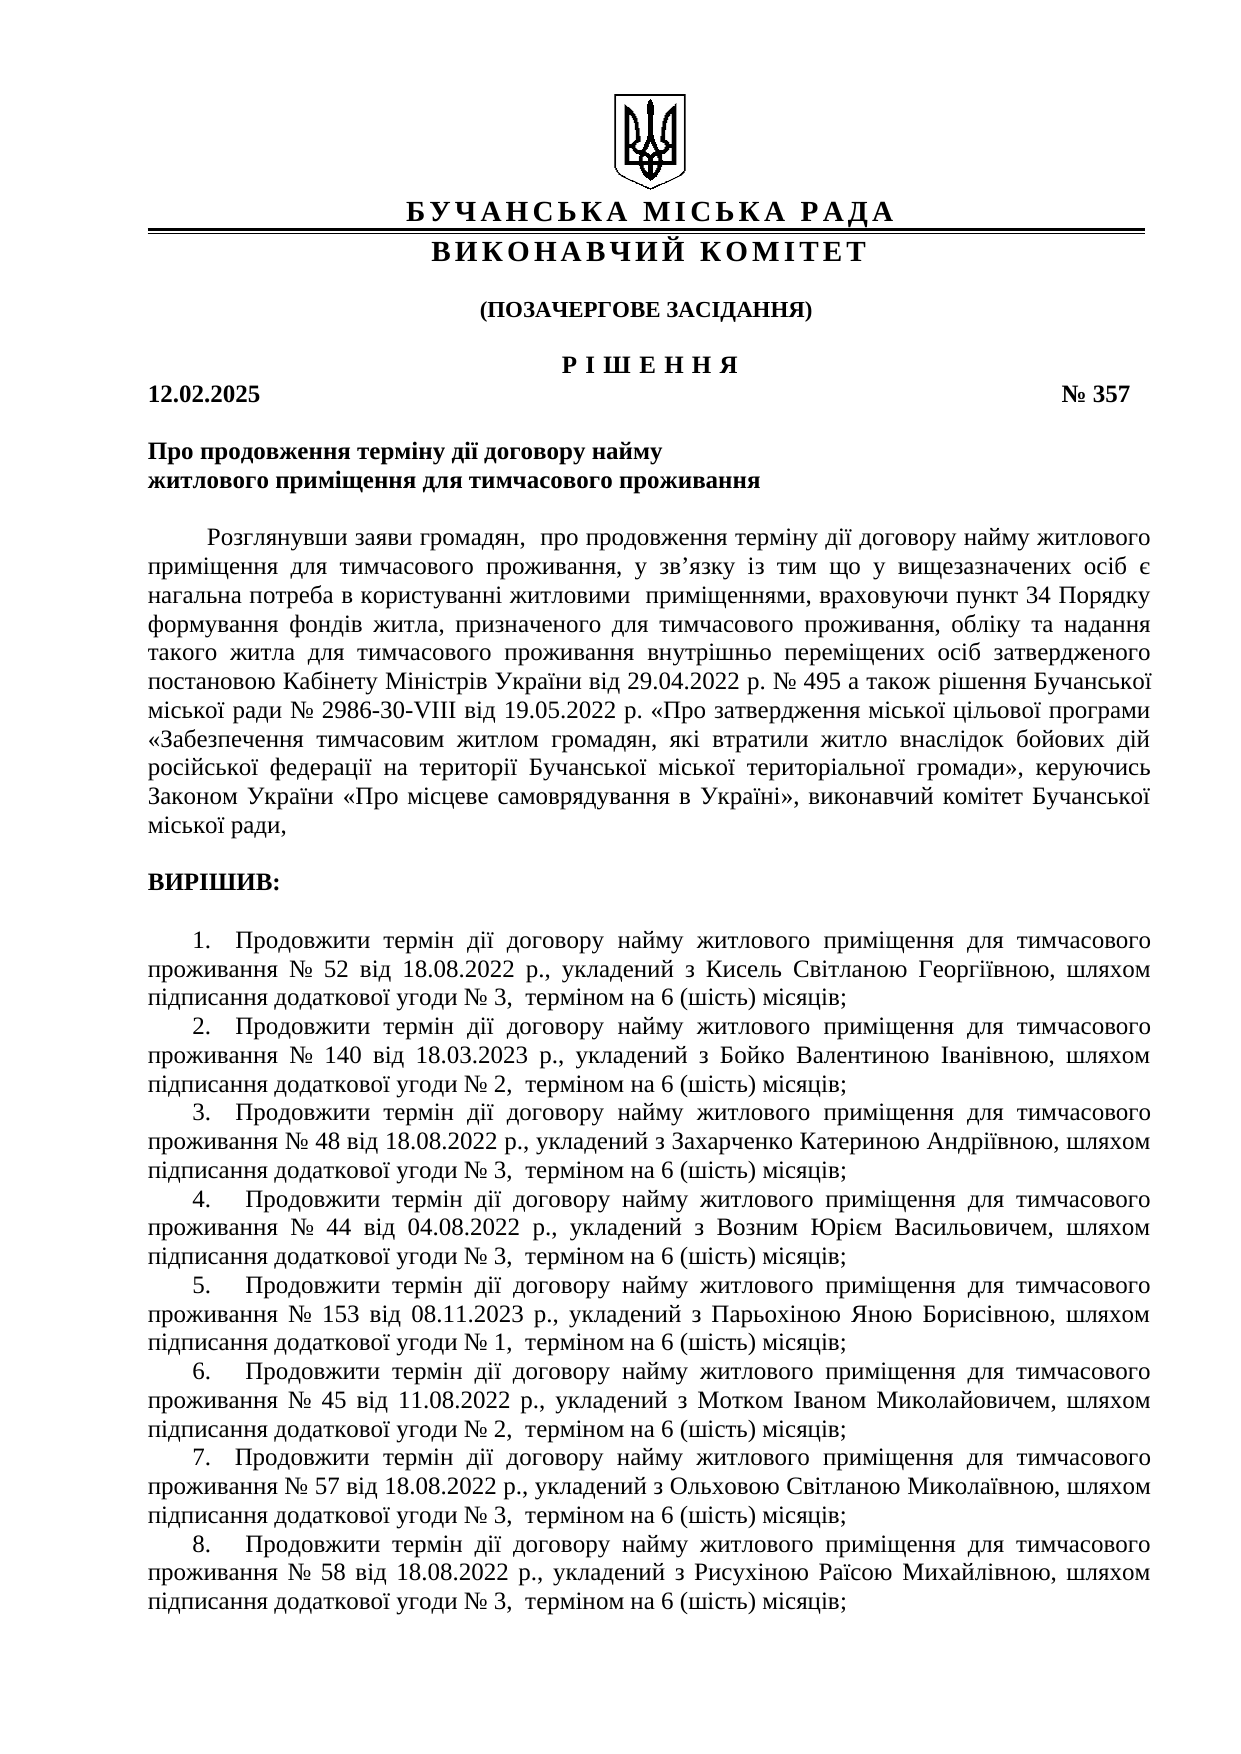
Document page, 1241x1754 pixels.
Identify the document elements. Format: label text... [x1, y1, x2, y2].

text Про продовження терміну дії договору найму [148, 436, 1152, 465]
text 12.02.2025 № 357 [148, 379, 1152, 407]
text ВИРІШИВ: [148, 867, 1152, 896]
list Продовжити термін дії договору найму житлового приміщення для тимчасового проживання № 45 від 11.08.2022 р., укладений з Мотком Іваном Миколайовичем, шляхом підписання додаткової угоди № 2, терміном на 6 (шість) місяців; [148, 1356, 1152, 1442]
text Розглянувши заяви громадян, про продовження терміну дії договору найму житлового приміщення для тимчасового проживання, у зв’язку із тим що у вищезазначених осіб є нагальна потреба в користуванні житловими приміщеннями, враховуючи пункт 34 Порядку формування фондів житла, призначеного для тимчасового проживання, обліку та надання такого житла для тимчасового проживання внутрішньо переміщених осіб затвердженого постановою Кабінету Міністрів України від 29.04.2022 р. № 495 а також рішення Бучанської міської ради № 2986-30-VIII від 19.05.2022 р. «Про затвердження міської цільової програми «Забезпечення тимчасовим житлом громадян, які втратили житло внаслідок бойових дій російської федерації на території Бучанської міської територіальної громади», керуючись Законом України «Про місцеве самоврядування в Україні», виконавчий комітет Бучанської міської ради, [148, 666, 1152, 839]
list Продовжити термін дії договору найму житлового приміщення для тимчасового проживання № 57 від 18.08.2022 р., укладений з Ольховою Світланою Миколаївною, шляхом підписання додаткової угоди № 3, терміном на 6 (шість) місяців; [148, 1442, 1152, 1529]
list Продовжити термін дії договору найму житлового приміщення для тимчасового проживання № 140 від 18.03.2023 р., укладений з Бойко Валентиною Іванівною, шляхом підписання додаткової угоди № 2, терміном на 6 (шість) місяців; [148, 1011, 1152, 1097]
list Продовжити термін дії договору найму житлового приміщення для тимчасового проживання № 52 від 18.08.2022 р., укладений з Кисель Світланою Георгіївною, шляхом підписання додаткової угоди № 3, терміном на 6 (шість) місяців; [148, 925, 1152, 1011]
list Продовжити термін дії договору найму житлового приміщення для тимчасового проживання № 153 від 08.11.2023 р., укладений з Парьохіною Яною Борисівною, шляхом підписання додаткової угоди № 1, терміном на 6 (шість) місяців; [148, 1270, 1152, 1356]
list Продовжити термін дії договору найму житлового приміщення для тимчасового проживання № 44 від 04.08.2022 р., укладений з Возним Юрієм Васильовичем, шляхом підписання додаткової угоди № 3, терміном на 6 (шість) місяців; [148, 1184, 1152, 1270]
table_header ВИКОНАВЧИЙ КОМІТЕТ (ПОЗАЧЕРГОВЕ ЗАСІДАННЯ) [148, 234, 1144, 350]
text житлового приміщення для тимчасового проживання [148, 465, 1152, 494]
list Продовжити термін дії договору найму житлового приміщення для тимчасового проживання № 48 від 18.08.2022 р., укладений з Захарченко Катериною Андріївною, шляхом підписання додаткової угоди № 3, терміном на 6 (шість) місяців; [148, 1097, 1152, 1184]
text БУЧАНСЬКА МІСЬКА РАДА [148, 194, 1152, 228]
text РІШЕННЯ [148, 350, 1152, 379]
list Продовжити термін дії договору найму житлового приміщення для тимчасового проживання № 58 від 18.08.2022 р., укладений з Рисухіною Раїсою Михайлівною, шляхом підписання додаткової угоди № 3, терміном на 6 (шість) місяців; [148, 1529, 1152, 1615]
text Розглянувши заяви громадян, про продовження терміну дії договору найму житлового приміщення для тимчасового проживання, у зв’язку із тим що у вищезазначених осіб є нагальна потреба в користуванні житловими приміщеннями, враховуючи пункт 34 Порядку формування фондів житла, призначеного для тимчасового проживання, обліку та надання такого житла для тимчасового проживання внутрішньо переміщених осіб затвердженого постановою Кабінету Міністрів України від 29.04.2022 р. № 495 а також рішення Бучанської міської ради № 2986-30-VIII від 19.05.2022 р. «Про затвердження міської цільової програми «Забезпечення тимчасовим житлом громадян, які втратили житло внаслідок бойових дій російської федерації на території Бучанської міської територіальної громади», керуючись Законом України «Про місцеве самоврядування в Україні», виконавчий комітет Бучанської міської ради, [148, 522, 1152, 609]
